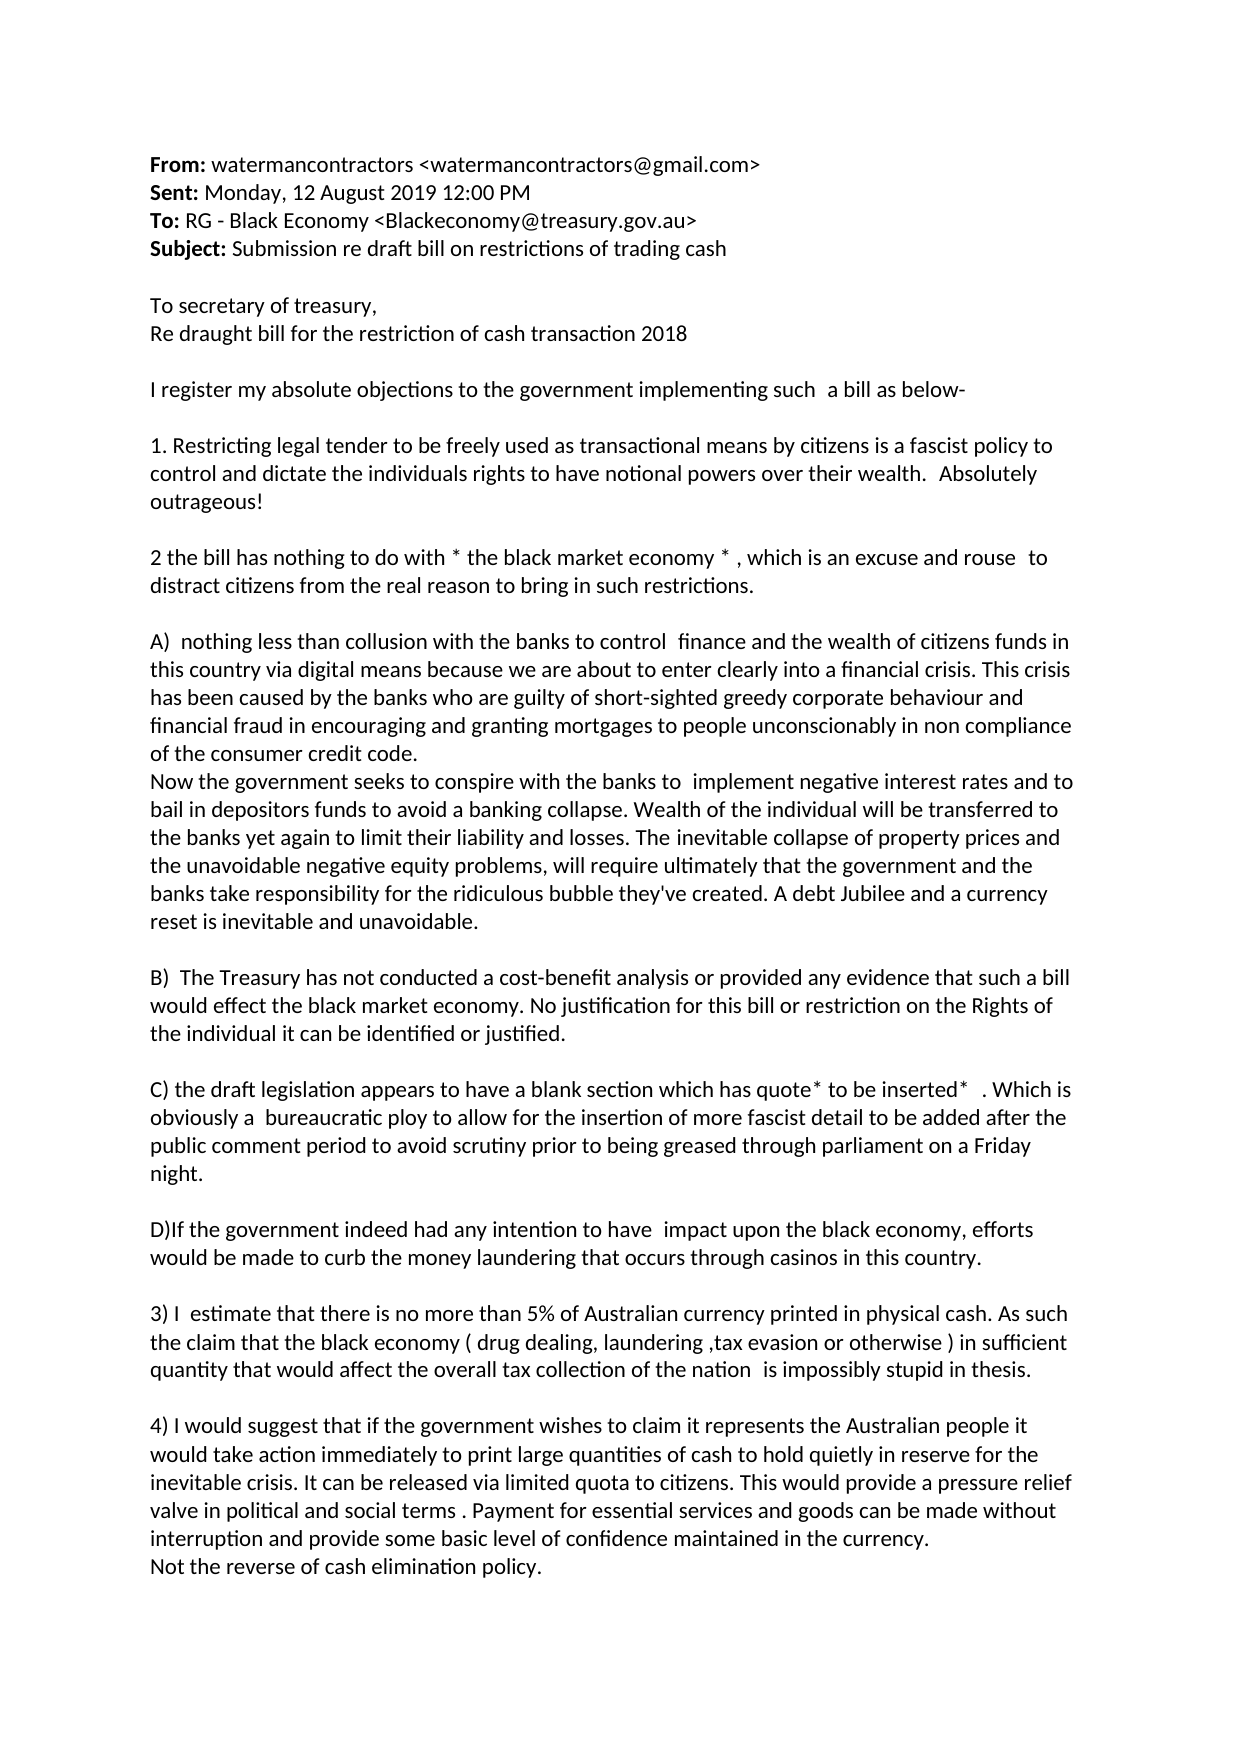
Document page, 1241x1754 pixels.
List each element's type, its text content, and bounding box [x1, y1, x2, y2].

text To secretary of treasury, [150, 291, 1090, 319]
text 1. Restricting legal tender to be freely used as transactional means by citizens is a fascist policy to control and dictate the individuals rights to have notional powers over their wealth. Absolutely outrageous! [150, 431, 1090, 515]
text B) The Treasury has not conducted a cost-benefit analysis or provided any evidence that such a bill would effect the black market economy. No justification for this bill or restriction on the Rights of the individual it can be identified or justified. [150, 963, 1090, 1047]
text Not the reverse of cash elimination policy. [150, 1552, 1090, 1580]
text 3) I estimate that there is no more than 5% of Australian currency printed in physical cash. As such the claim that the black economy ( drug dealing, laundering ,tax evasion or otherwise ) in sufficient quantity that would affect the overall tax collection of the nation is impossibly stupid in thesis. [150, 1299, 1090, 1384]
text 2 the bill has nothing to do with * the black market economy * , which is an excuse and rouse to distract citizens from the real reason to bring in such restrictions. [150, 543, 1090, 599]
text A) nothing less than collusion with the banks to control finance and the wealth of citizens funds in this country via digital means because we are about to enter clearly into a financial crisis. This crisis has been caused by the banks who are guilty of short-sighted greedy corporate behaviour and financial fraud in encouraging and granting mortgages to people unconscionably in non compliance of the consumer credit code. [150, 627, 1090, 767]
text From: watermancontractors <watermancontractors@gmail.com> Sent: Monday, 12 August 2019 12:00 PM To: RG - Black Economy <Blackeconomy@treasury.gov.au> Subject: Submission re draft bill on restrictions of trading cash [150, 150, 1090, 262]
text Now the government seeks to conspire with the banks to implement negative interest rates and to bail in depositors funds to avoid a banking collapse. Wealth of the individual will be transferred to the banks yet again to limit their liability and losses. The inevitable collapse of property prices and the unavoidable negative equity problems, will require ultimately that the government and the banks take responsibility for the ridiculous bubble they've created. A debt Jubilee and a currency reset is inevitable and unavoidable. [150, 767, 1090, 935]
text C) the draft legislation appears to have a blank section which has quote* to be inserted* . Which is obviously a bureaucratic ploy to allow for the insertion of more fascist detail to be added after the public comment period to avoid scrutiny prior to being greased through parliament on a Friday night. [150, 1075, 1090, 1187]
text 4) I would suggest that if the government wishes to claim it represents the Australian people it would take action immediately to print large quantities of cash to hold quietly in reserve for the inevitable crisis. It can be released via limited quota to citizens. This would provide a pressure relief valve in political and social terms . Payment for essential services and goods can be made without interruption and provide some basic level of confidence maintained in the currency. [150, 1412, 1090, 1552]
text Re draught bill for the restriction of cash transaction 2018 [150, 319, 1090, 347]
text D)If the government indeed had any intention to have impact upon the black economy, efforts would be made to curb the money laundering that occurs through casinos in this country. [150, 1216, 1090, 1272]
text I register my absolute objections to the government implementing such a bill as below- [150, 375, 1090, 403]
